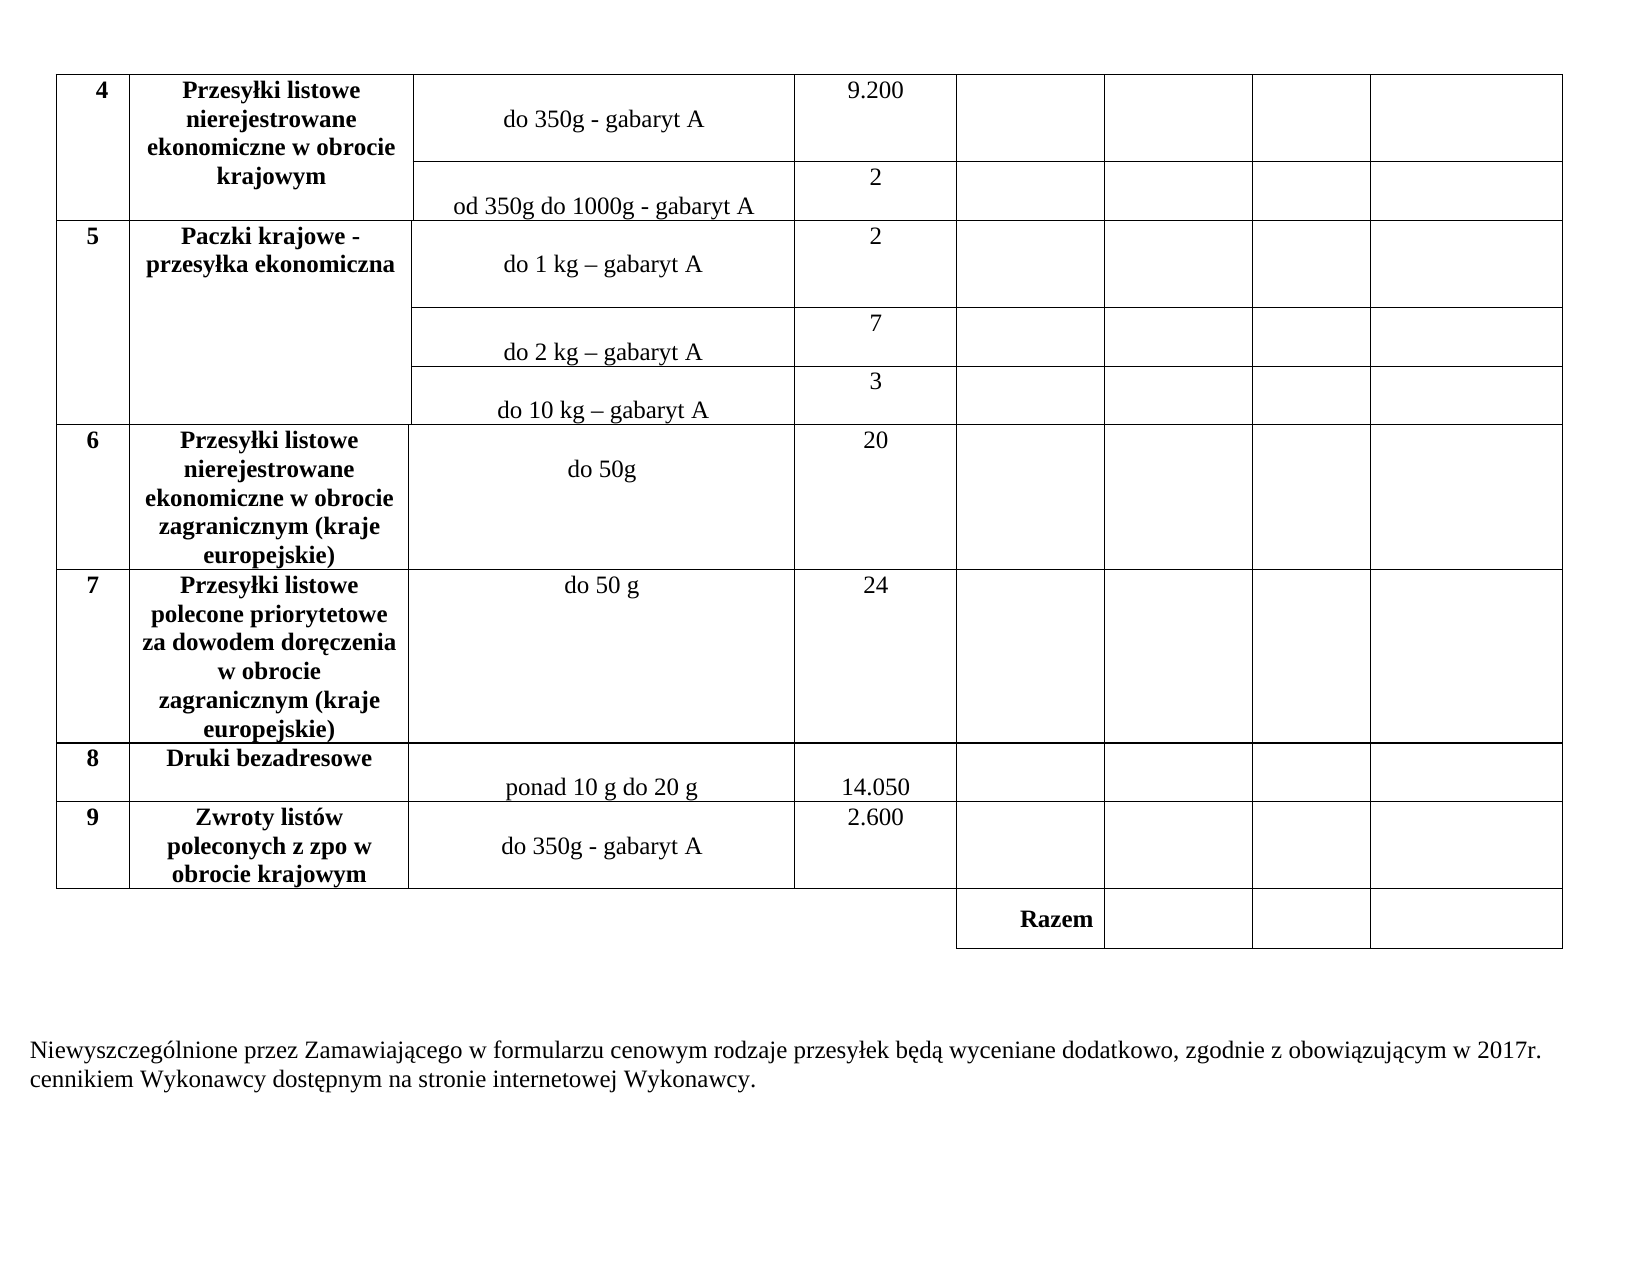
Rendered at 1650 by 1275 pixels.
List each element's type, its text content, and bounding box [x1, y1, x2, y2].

table_cell 24 [795, 570, 956, 742]
table_cell 2.600 [795, 802, 956, 888]
table_header 9.200 [795, 75, 956, 161]
table_cell 2 [795, 221, 956, 307]
table_cell [1371, 802, 1562, 888]
table_cell 8 [57, 744, 129, 801]
table_cell [1105, 162, 1252, 220]
table_cell [1253, 162, 1370, 220]
table_cell [1253, 889, 1370, 948]
table_cell [1105, 308, 1252, 366]
table_cell [1105, 367, 1252, 424]
table_cell [1371, 221, 1562, 307]
table_header [957, 75, 1104, 161]
table_header 4 [57, 75, 129, 220]
table_cell [1105, 570, 1252, 742]
table_cell 14.050 [795, 744, 956, 801]
table_cell 7 [57, 570, 129, 742]
table_cell [1105, 425, 1252, 569]
table_cell 2 [795, 162, 956, 220]
table_cell [1371, 367, 1562, 424]
table_cell [957, 425, 1104, 569]
table_cell [957, 802, 1104, 888]
table_cell Druki bezadresowe [130, 744, 408, 801]
table_cell 5 [57, 221, 129, 424]
table_cell Razem [957, 889, 1104, 948]
table_cell [1105, 221, 1252, 307]
table_cell do 50 g [409, 570, 794, 742]
table_cell 6 [57, 425, 129, 569]
table_cell [1253, 221, 1370, 307]
table_cell [957, 744, 1104, 801]
table_cell od 350g do 1000g - gabaryt A [414, 162, 794, 220]
table_header [1105, 75, 1252, 161]
table_cell [1105, 744, 1252, 801]
table_cell [1371, 889, 1562, 948]
table_cell 7 [795, 308, 956, 366]
table_header Przesyłki listowe nierejestrowane ekonomiczne w obrocie krajowym [130, 75, 413, 220]
table_cell [1371, 308, 1562, 366]
table_header [1253, 75, 1370, 161]
table_cell [1253, 367, 1370, 424]
table_cell [1253, 425, 1370, 569]
table_cell Przesyłki listowe polecone priorytetowe za dowodem doręczenia w obrocie zagranicznym (kraje europejskie) [130, 570, 408, 742]
table_cell do 2 kg – gabaryt A [412, 308, 794, 366]
table_cell 20 [795, 425, 956, 569]
table_cell do 50g [409, 425, 794, 569]
table_header do 350g - gabaryt A [414, 75, 794, 161]
table_cell [957, 570, 1104, 742]
table_cell [1371, 744, 1562, 801]
table_cell [1105, 889, 1252, 948]
table_cell Zwroty listów poleconych z zpo w obrocie krajowym [130, 802, 408, 888]
table_header [1371, 75, 1562, 161]
table_cell 9 [57, 802, 129, 888]
table_cell [1371, 425, 1562, 569]
table_cell [1253, 570, 1370, 742]
table_cell [1371, 162, 1562, 220]
table_cell do 350g - gabaryt A [409, 802, 794, 888]
table_cell [1253, 308, 1370, 366]
table_cell Przesyłki listowe nierejestrowane ekonomiczne w obrocie zagranicznym (kraje europejskie) [130, 425, 408, 569]
table_cell [957, 367, 1104, 424]
table_cell do 1 kg – gabaryt A [412, 221, 794, 307]
table_cell [957, 221, 1104, 307]
table_cell [1371, 570, 1562, 742]
table_cell Paczki krajowe - przesyłka ekonomiczna [130, 221, 411, 424]
table_cell [957, 308, 1104, 366]
text Niewyszczególnione przez Zamawiającego w formularzu cenowym rodzaje przesyłek będą wyceniane dodatkowo, zgodnie z obowiązującym w 2017r. cennikiem Wykonawcy dostępnym na stronie internetowej Wykonawcy. [29, 1035, 1606, 1092]
table_cell [957, 162, 1104, 220]
table_cell [1253, 802, 1370, 888]
table_cell do 10 kg – gabaryt A [412, 367, 794, 424]
table_cell [1105, 802, 1252, 888]
table_cell 3 [795, 367, 956, 424]
table_cell [1253, 744, 1370, 801]
table_cell ponad 10 g do 20 g [409, 744, 794, 801]
